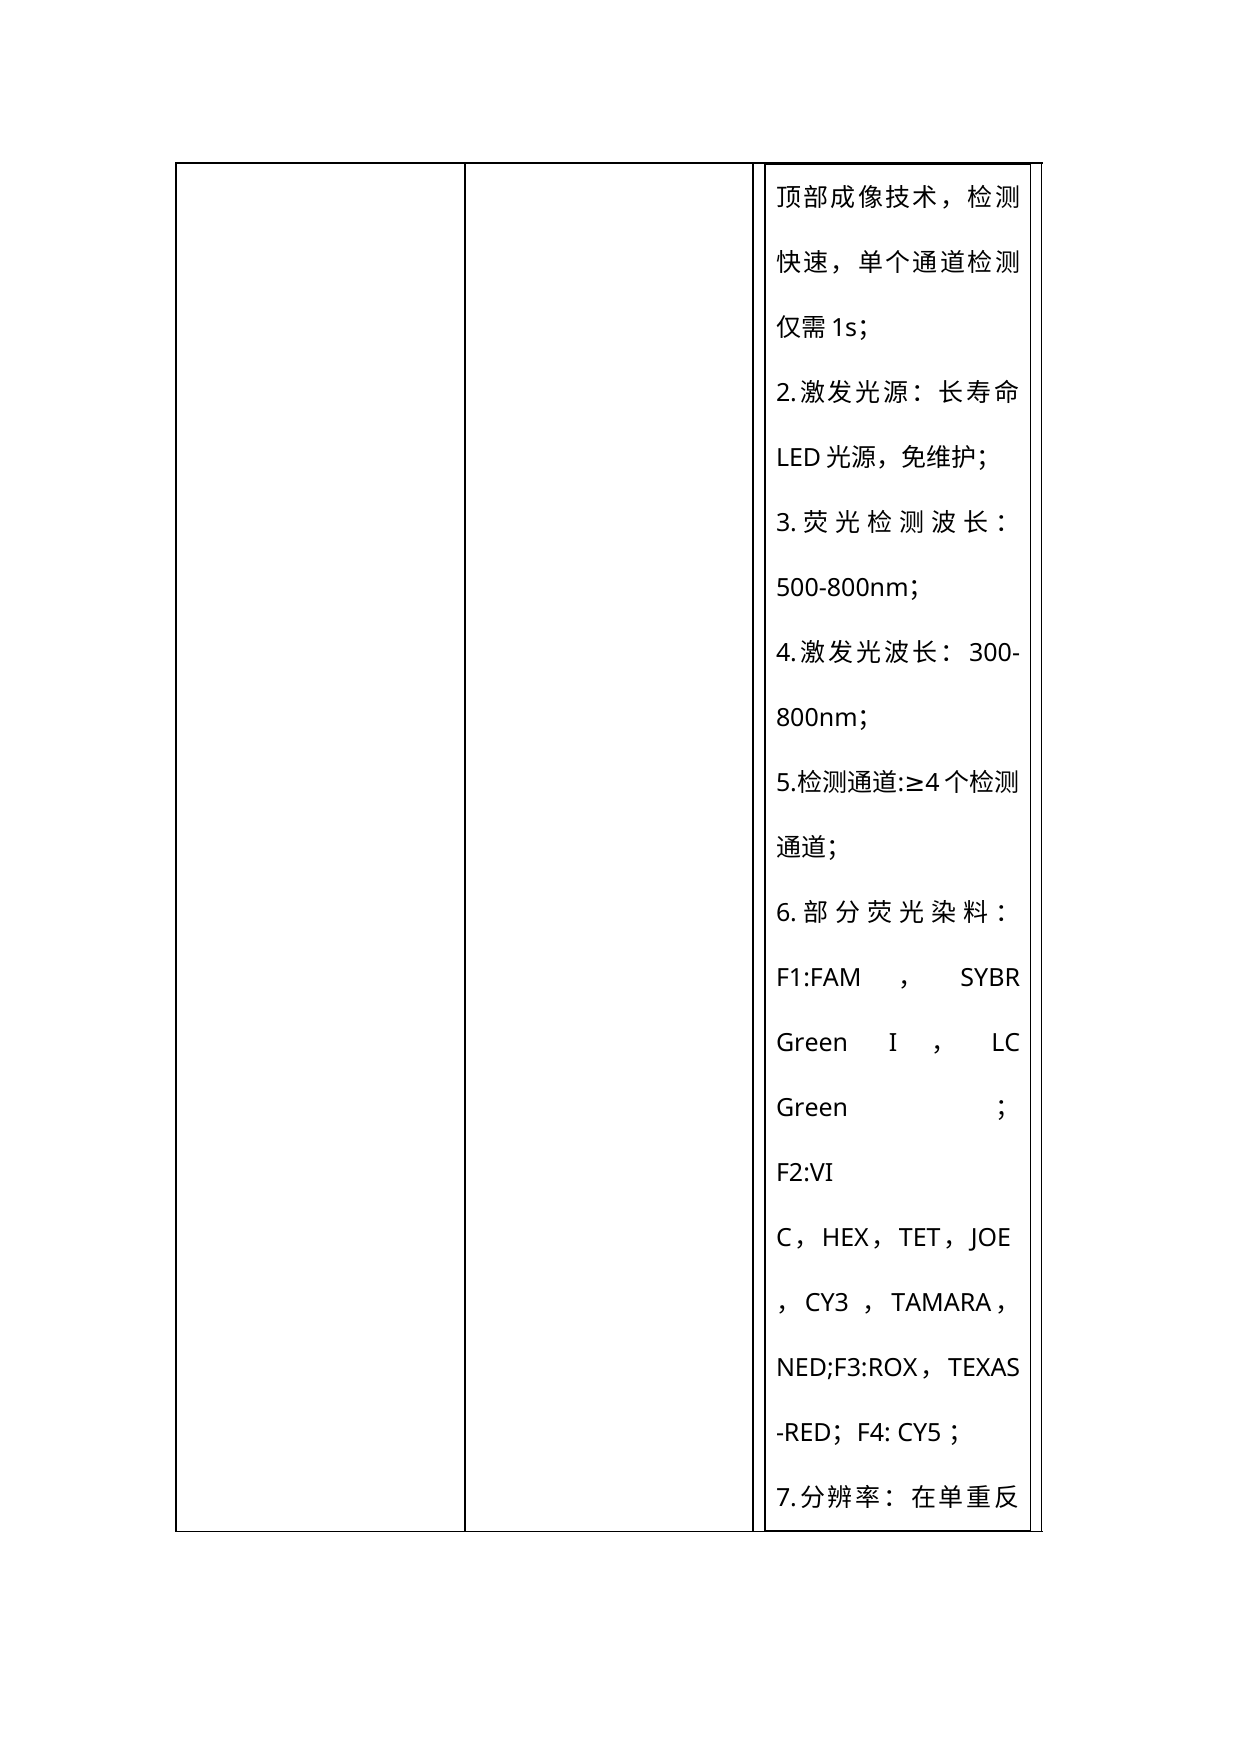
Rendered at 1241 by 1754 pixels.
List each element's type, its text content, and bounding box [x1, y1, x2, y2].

table_cell [754, 164, 764, 1531]
table_cell [1031, 164, 1041, 1531]
table_cell 1 [177, 164, 464, 1531]
table_cell [466, 164, 752, 1531]
table_cell [766, 165, 1030, 1530]
